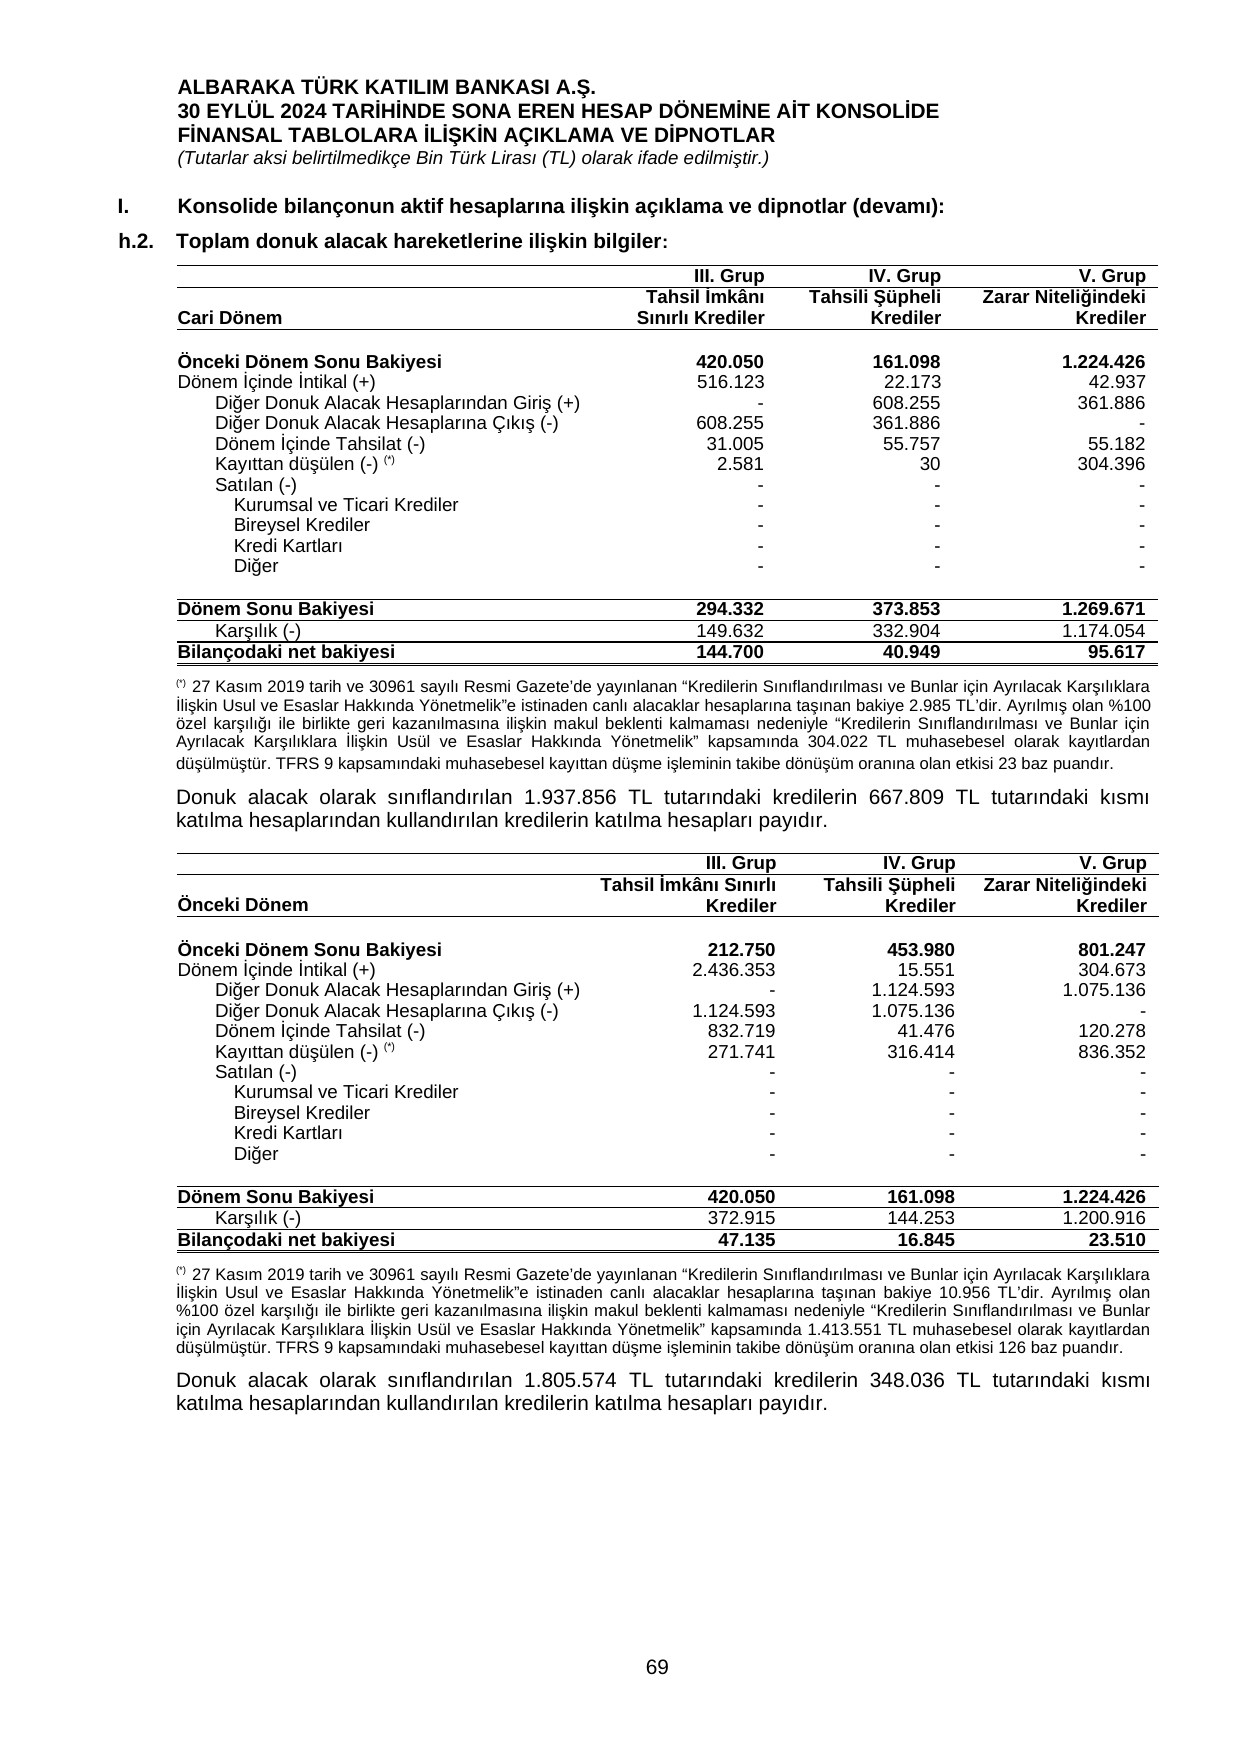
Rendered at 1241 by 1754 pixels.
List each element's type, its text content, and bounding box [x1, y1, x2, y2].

text Donuk alacak olarak sınıflandırılan 1.805.574 TL tutarındaki kredilerin 348.036 TL tutarındaki kısmı katılma hesaplarından kullandırılan kredilerin katılma hesapları payıdır. [176, 1369, 1152, 1415]
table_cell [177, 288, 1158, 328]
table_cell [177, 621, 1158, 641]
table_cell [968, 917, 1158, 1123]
text Donuk alacak olarak sınıflandırılan 1.937.856 TL tutarındaki kredilerin 667.809 TL tutarındaki kısmı katılma hesaplarından kullandırılan kredilerin katılma hesapları payıdır. [176, 787, 1152, 832]
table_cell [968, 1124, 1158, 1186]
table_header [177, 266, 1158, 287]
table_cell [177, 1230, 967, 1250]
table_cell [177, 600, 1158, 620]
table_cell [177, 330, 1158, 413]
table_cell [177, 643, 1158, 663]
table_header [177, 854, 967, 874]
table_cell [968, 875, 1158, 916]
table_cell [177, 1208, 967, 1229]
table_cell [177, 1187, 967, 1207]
text I. Konsolide bilançonun aktif hesaplarına ilişkin açıklama ve dipnotlar (devamı): [117, 193, 1137, 217]
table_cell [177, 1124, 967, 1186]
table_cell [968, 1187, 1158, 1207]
text (*) 27 Kasım 2019 tarih ve 30961 sayılı Resmi Gazete’de yayınlanan “Kredilerin Sınıflandırılması ve Bunlar için Ayrılacak Karşılıklara İlişkin Usul ve Esaslar Hakkında Yönetmelik”e istinaden canlı alacaklar hesaplarına taşınan bakiye 2.985 TL’dir. Ayrılmış olan %100 özel karşılığı ile birlikte geri kazanılmasına ilişkin makul beklenti kalmaması nedeniyle “Kredilerin Sınıflandırılması ve Bunlar için Ayrılacak Karşılıklara İlişkin Usül ve Esaslar Hakkında Yönetmelik” kapsamında 304.022 TL muhasebesel olarak kayıtlardan düşülmüştür. TFRS 9 kapsamındaki muhasebesel kayıttan düşme işleminin takibe dönüşüm oranına olan etkisi 23 baz puandır. [176, 678, 1152, 774]
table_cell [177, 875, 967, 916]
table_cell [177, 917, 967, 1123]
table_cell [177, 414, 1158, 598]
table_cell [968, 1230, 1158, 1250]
text h.2. Toplam donuk alacak hareketlerine ilişkin bilgiler: [118, 230, 1137, 253]
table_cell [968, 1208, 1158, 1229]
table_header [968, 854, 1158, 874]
text (*) 27 Kasım 2019 tarih ve 30961 sayılı Resmi Gazete’de yayınlanan “Kredilerin Sınıflandırılması ve Bunlar için Ayrılacak Karşılıklara İlişkin Usul ve Esaslar Hakkında Yönetmelik”e istinaden canlı alacaklar hesaplarına taşınan bakiye 10.956 TL’dir. Ayrılmış olan %100 özel karşılığı ile birlikte geri kazanılmasına ilişkin makul beklenti kalmaması nedeniyle “Kredilerin Sınıflandırılması ve Bunlar için Ayrılacak Karşılıklara İlişkin Usül ve Esaslar Hakkında Yönetmelik” kapsamında 1.413.551 TL muhasebesel olarak kayıtlardan düşülmüştür. TFRS 9 kapsamındaki muhasebesel kayıttan düşme işleminin takibe dönüşüm oranına olan etkisi 126 baz puandır. [176, 1266, 1152, 1357]
